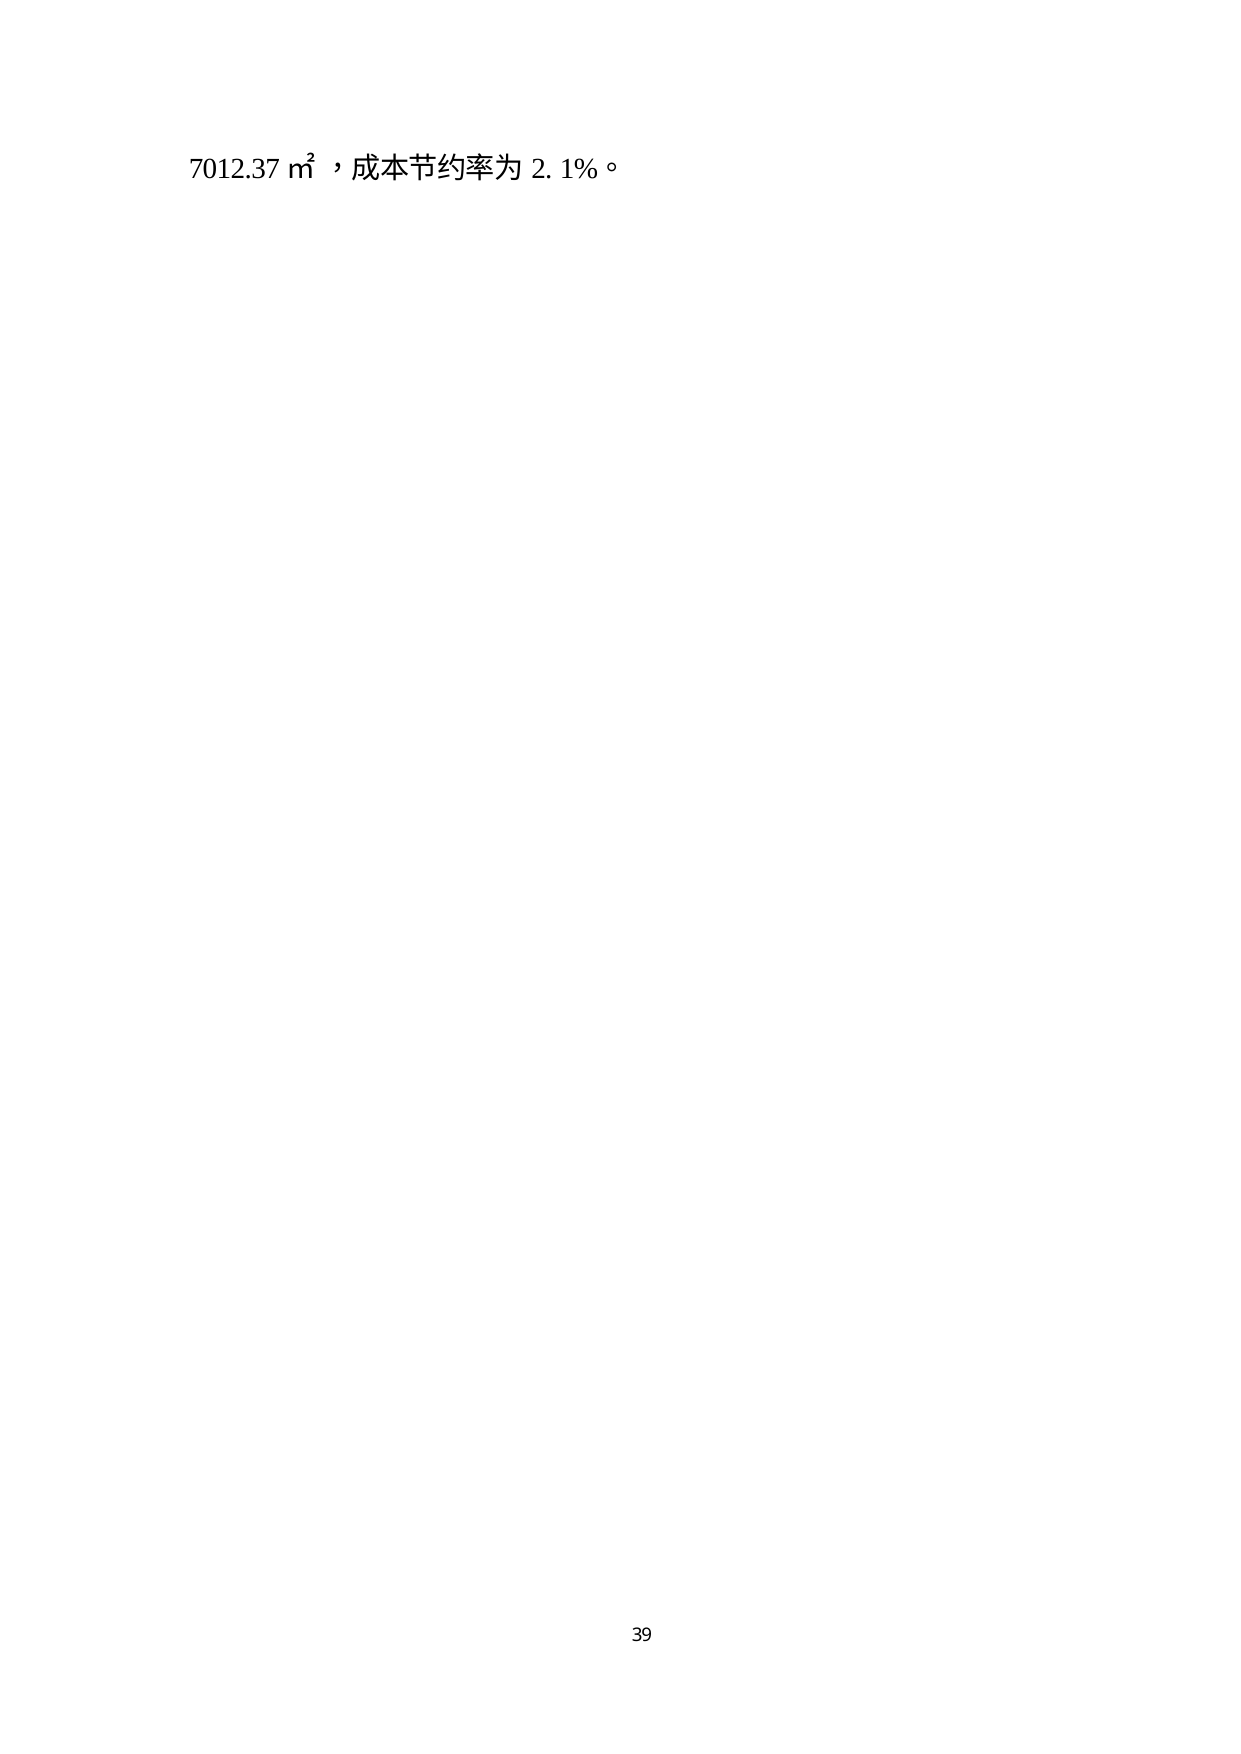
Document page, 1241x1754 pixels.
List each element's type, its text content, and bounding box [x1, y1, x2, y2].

text 7012.37 ㎡ ，成本节约率为 2. 1%。 [188, 149, 1058, 186]
